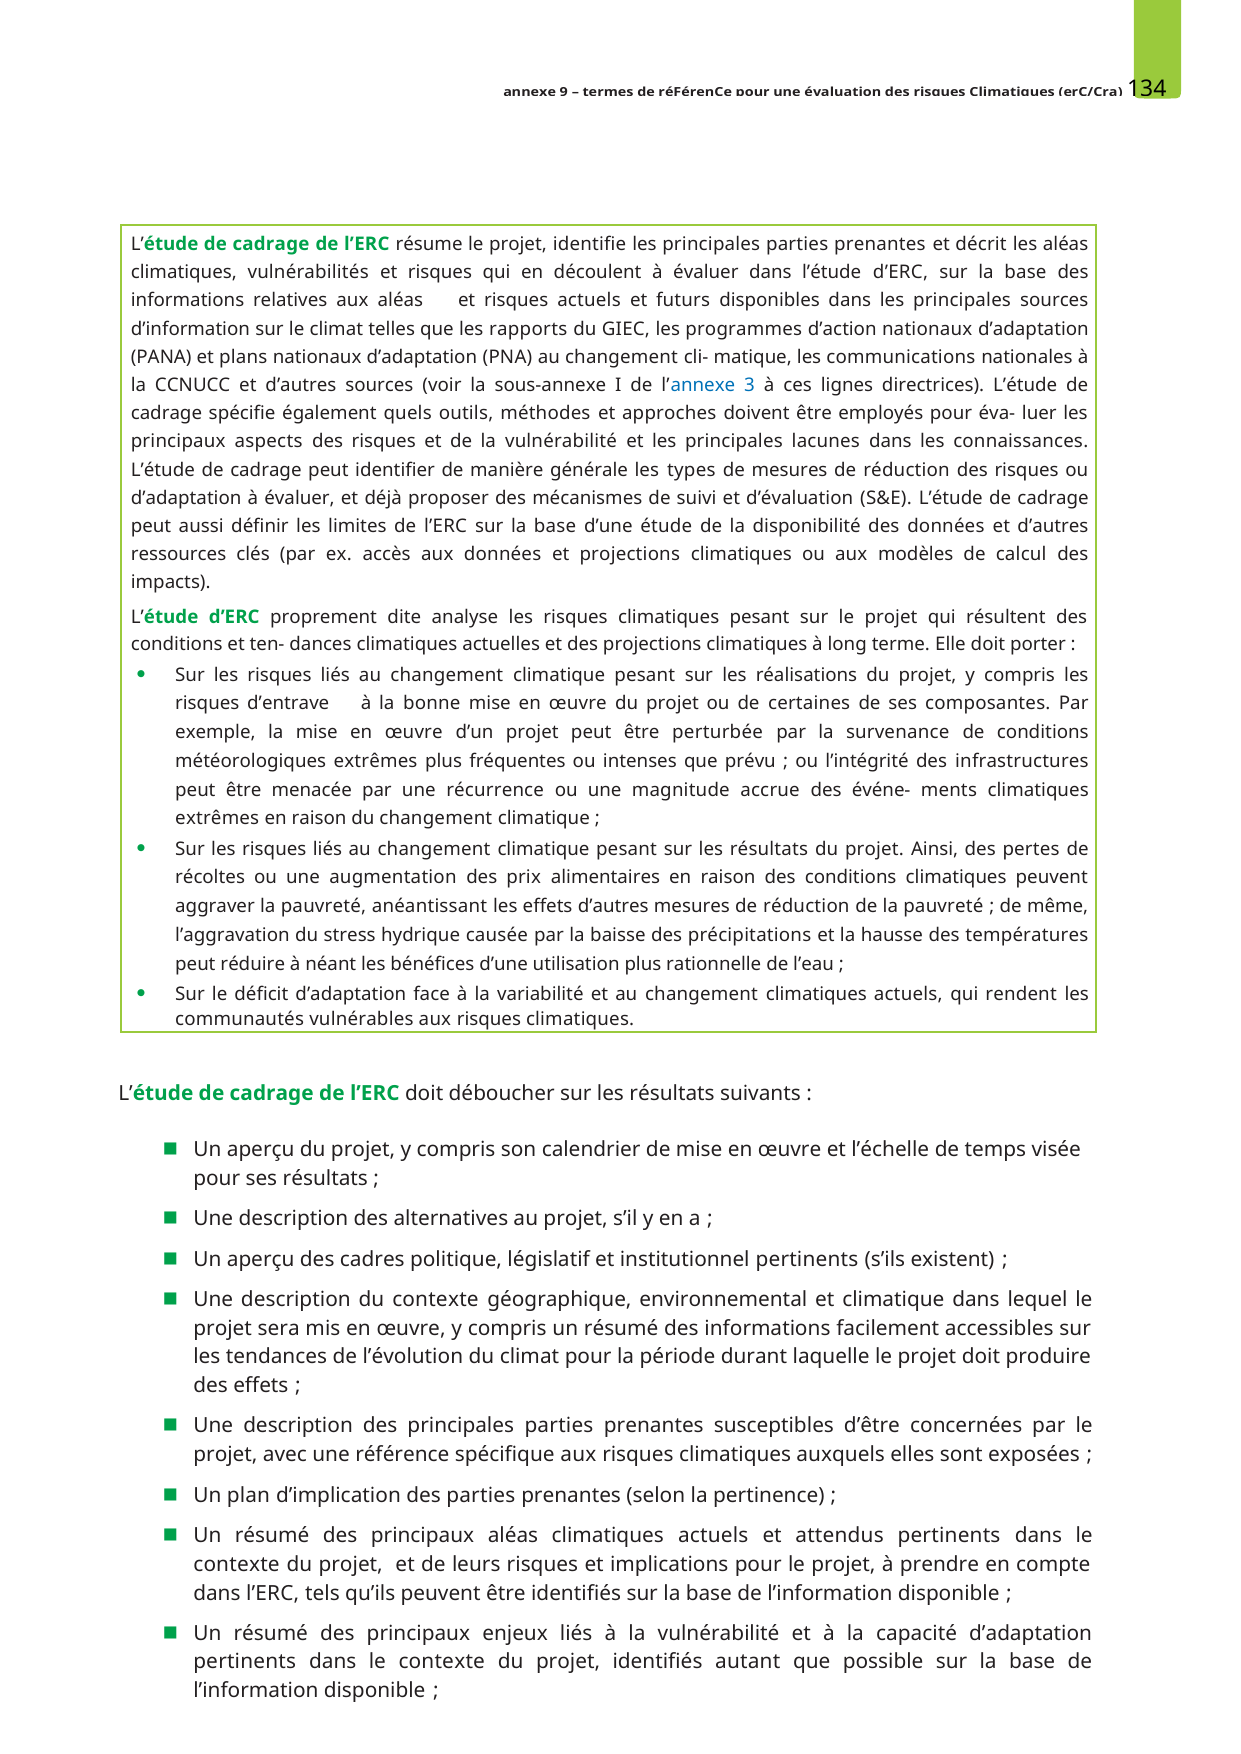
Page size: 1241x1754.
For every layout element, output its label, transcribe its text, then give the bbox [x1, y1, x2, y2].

list Un plan d’implication des parties prenantes (selon la pertinence) ; [162, 1480, 1136, 1508]
text L’étude de cadrage de l’ERC doit déboucher sur les résultats suivants : [118, 1078, 1136, 1106]
list Un résumé des principaux aléas climatiques actuels et attendus pertinents dans le contexte du projet, et de leurs risques et implications pour le projet, à prendre en compte dans l’ERC, tels qu’ils peuvent être identifiés sur la base de l’information disponible ; [162, 1520, 1093, 1606]
list Une description des alternatives au projet, s’il y en a ; [162, 1203, 1136, 1231]
list Un aperçu du projet, y compris son calendrier de mise en œuvre et l’échelle de temps visée pour ses résultats ; [162, 1134, 1093, 1191]
list Une description des principales parties prenantes susceptibles d’être concernées par le projet, avec une référence spécifique aux risques climatiques auxquels elles sont exposées ; [162, 1411, 1093, 1468]
list Un résumé des principaux enjeux liés à la vulnérabilité et à la capacité d’adaptation pertinents dans le contexte du projet, identifiés autant que possible sur la base de l’information disponible ; [162, 1618, 1093, 1704]
list Un aperçu des cadres politique, législatif et institutionnel pertinents (s’ils existent) ; [162, 1244, 1136, 1272]
list Une description du contexte géographique, environnemental et climatique dans lequel le projet sera mis en œuvre, y compris un résumé des informations facilement accessibles sur les tendances de l’évolution du climat pour la période durant laquelle le projet doit produire des effets ; [162, 1284, 1093, 1399]
table_header L’étude de cadrage de l’ERC résume le projet, identifie les principales parties prenantes et décrit les aléas climatiques, vulnérabilités et risques qui en découlent à évaluer dans l’étude d’ERC, sur la base des informations relatives aux aléas et risques actuels et futurs disponibles dans les principales sources d’information sur le climat telles que les rapports du GIEC, les programmes d’action nationaux d’adaptation (PANA) et plans nationaux d’adaptation (PNA) au changement cli- matique, les communications nationales à la CCNUCC et d’autres sources (voir la sous-annexe I de l’annexe 3 à ces lignes directrices). L’étude de cadrage spécifie également quels outils, méthodes et approches doivent être employés pour éva- luer les principaux aspects des risques et de la vulnérabilité et les principales lacunes dans les connaissances. L’étude de cadrage peut identifier de manière générale les types de mesures de réduction des risques ou d’adaptation à évaluer, et déjà proposer des mécanismes de suivi et d’évaluation (S&E). L’étude de cadrage peut aussi définir les limites de l’ERC sur la base d’une étude de la disponibilité des données et d’autres ressources clés (par ex. accès aux données et projections climatiques ou aux modèles de calcul des impacts). L’étude d’ERC proprement dite analyse les risques climatiques pesant sur le projet qui résultent des conditions et ten- dances climatiques actuelles et des projections climatiques à long terme. Elle doit porter : Sur les risques liés au changement climatique pesant sur les réalisations du projet, y compris les risques d’entrave à la bonne mise en œuvre du projet ou de certaines de ses composantes. Par exemple, la mise en œuvre d’un projet peut être perturbée par la survenance de conditions météorologiques extrêmes plus fréquentes ou intenses que prévu ; ou l’intégrité des infrastructures peut être menacée par une récurrence ou une magnitude accrue des événe- ments climatiques extrêmes en raison du changement climatique ; Sur les risques liés au changement climatique pesant sur les résultats du projet. Ainsi, des pertes de récoltes ou une augmentation des prix alimentaires en raison des conditions climatiques peuvent aggraver la pauvreté, anéantissant les effets d’autres mesures de réduction de la pauvreté ; de même, l’aggravation du stress hydrique causée par la baisse des précipitations et la hausse des températures peut réduire à néant les bénéfices d’une utilisation plus rationnelle de l’eau ; Sur le déficit d’adaptation face à la variabilité et au changement climatiques actuels, qui rendent les communautés vulnérables aux risques climatiques. [122, 226, 1095, 1031]
